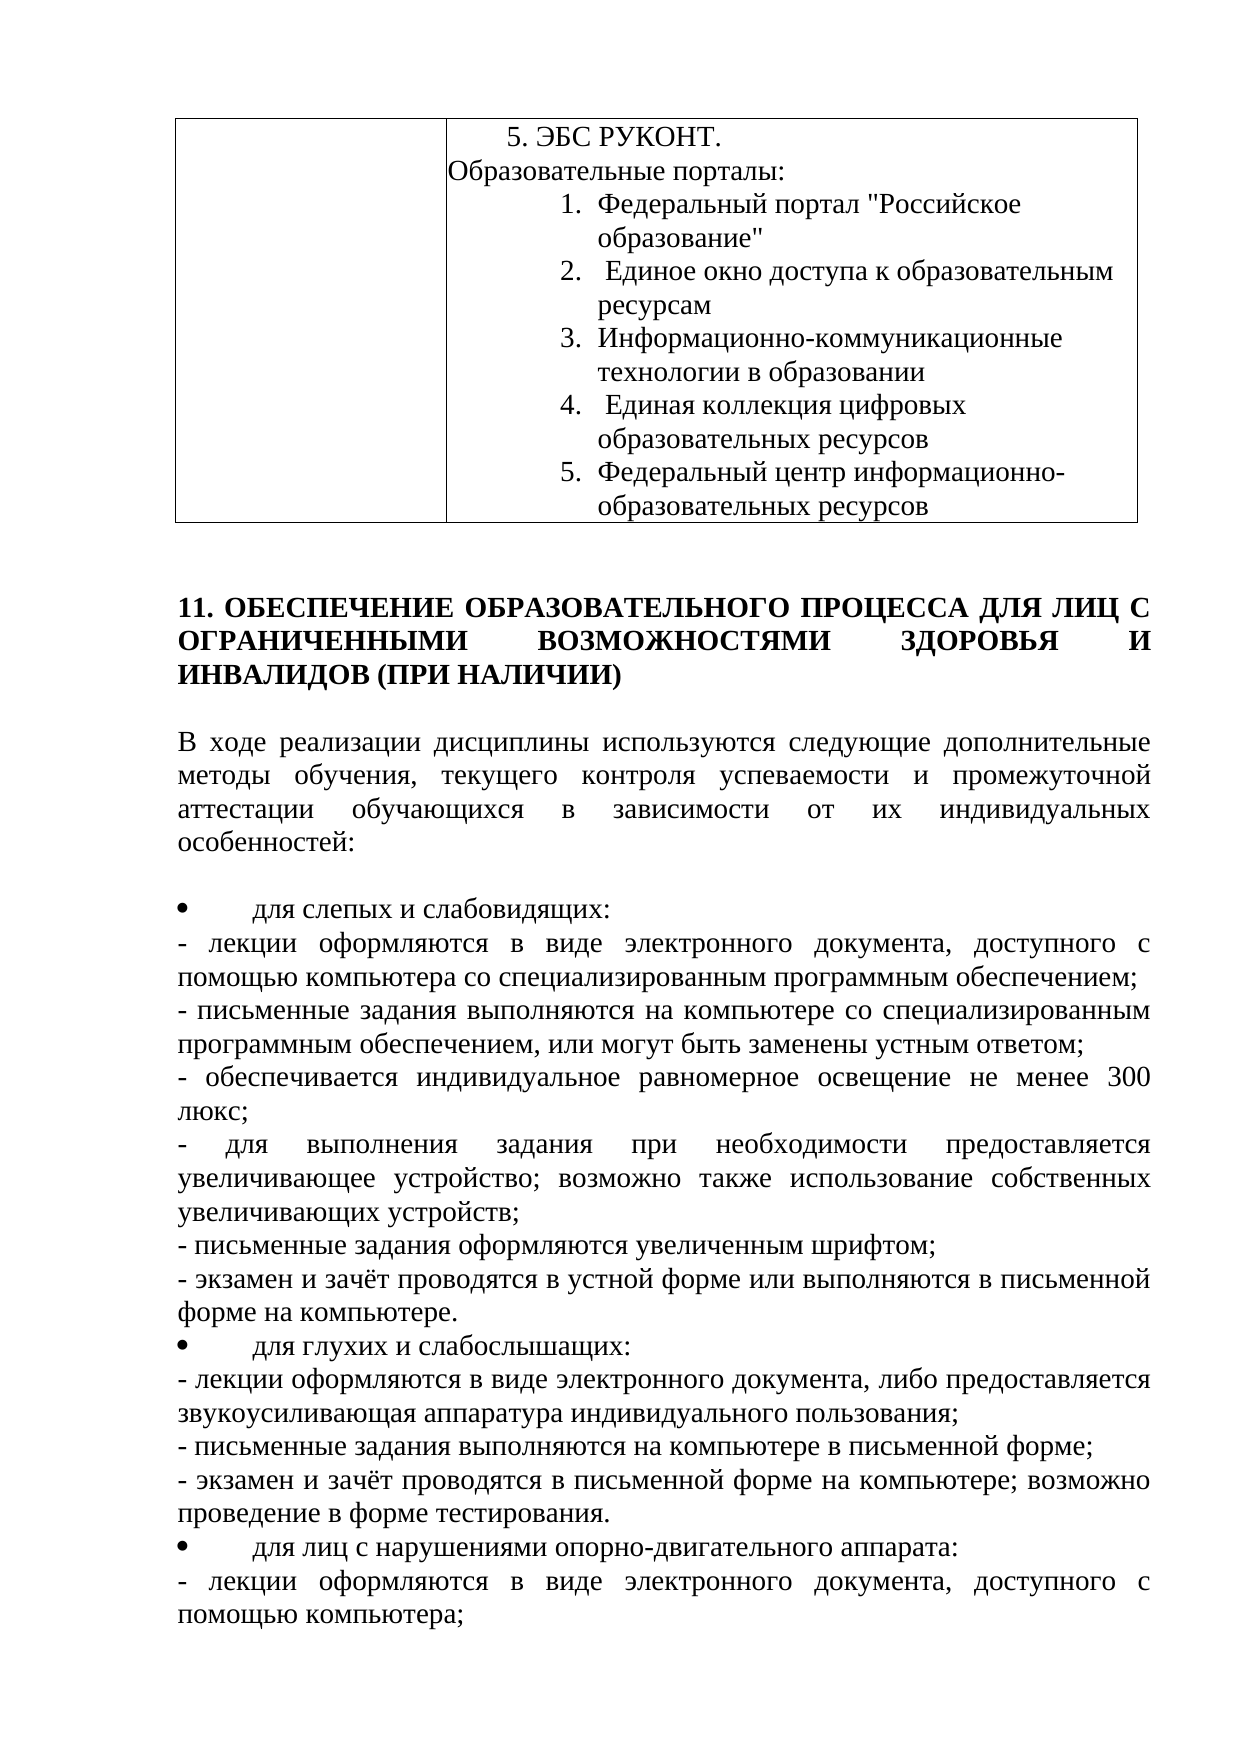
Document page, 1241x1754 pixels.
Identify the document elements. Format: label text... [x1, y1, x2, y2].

list для слепых и слабовидящих: [177, 892, 1152, 925]
text - лекции оформляются в виде электронного документа, доступного с помощью компьютера; [177, 1563, 1152, 1630]
text - лекции оформляются в виде электронного документа, либо предоставляется звукоусиливающая аппаратура индивидуального пользования; [177, 1361, 1152, 1428]
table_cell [447, 119, 1137, 522]
text В ходе реализации дисциплины используются следующие дополнительные методы обучения, текущего контроля успеваемости и промежуточной аттестации обучающихся в зависимости от их индивидуальных особенностей: [177, 724, 1152, 858]
text - экзамен и зачёт проводятся в устной форме или выполняются в письменной форме на компьютере. [177, 1261, 1152, 1328]
text - лекции оформляются в виде электронного документа, доступного с помощью компьютера со специализированным программным обеспечением; [177, 925, 1152, 992]
list для глухих и слабослышащих: [177, 1328, 1152, 1361]
text - для выполнения задания при необходимости предоставляется увеличивающее устройство; возможно также использование собственных увеличивающих устройств; [177, 1127, 1152, 1227]
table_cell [176, 119, 446, 522]
text - экзамен и зачёт проводятся в письменной форме на компьютере; возможно проведение в форме тестирования. [177, 1462, 1152, 1529]
text - письменные задания выполняются на компьютере в письменной форме; [177, 1428, 1152, 1462]
text - письменные задания оформляются увеличенным шрифтом; [177, 1227, 1152, 1261]
text - письменные задания выполняются на компьютере со специализированным программным обеспечением, или могут быть заменены устным ответом; [177, 992, 1152, 1059]
text 11. ОБЕСПЕЧЕНИЕ ОБРАЗОВАТЕЛЬНОГО ПРОЦЕССА ДЛЯ ЛИЦ С ОГРАНИЧЕННЫМИ ВОЗМОЖНОСТЯМИ ЗДОРОВЬЯ И ИНВАЛИДОВ (ПРИ НАЛИЧИИ) [177, 590, 1152, 690]
list для лиц с нарушениями опорно-двигательного аппарата: [177, 1529, 1152, 1563]
text - обеспечивается индивидуальное равномерное освещение не менее 300 люкс; [177, 1059, 1152, 1127]
